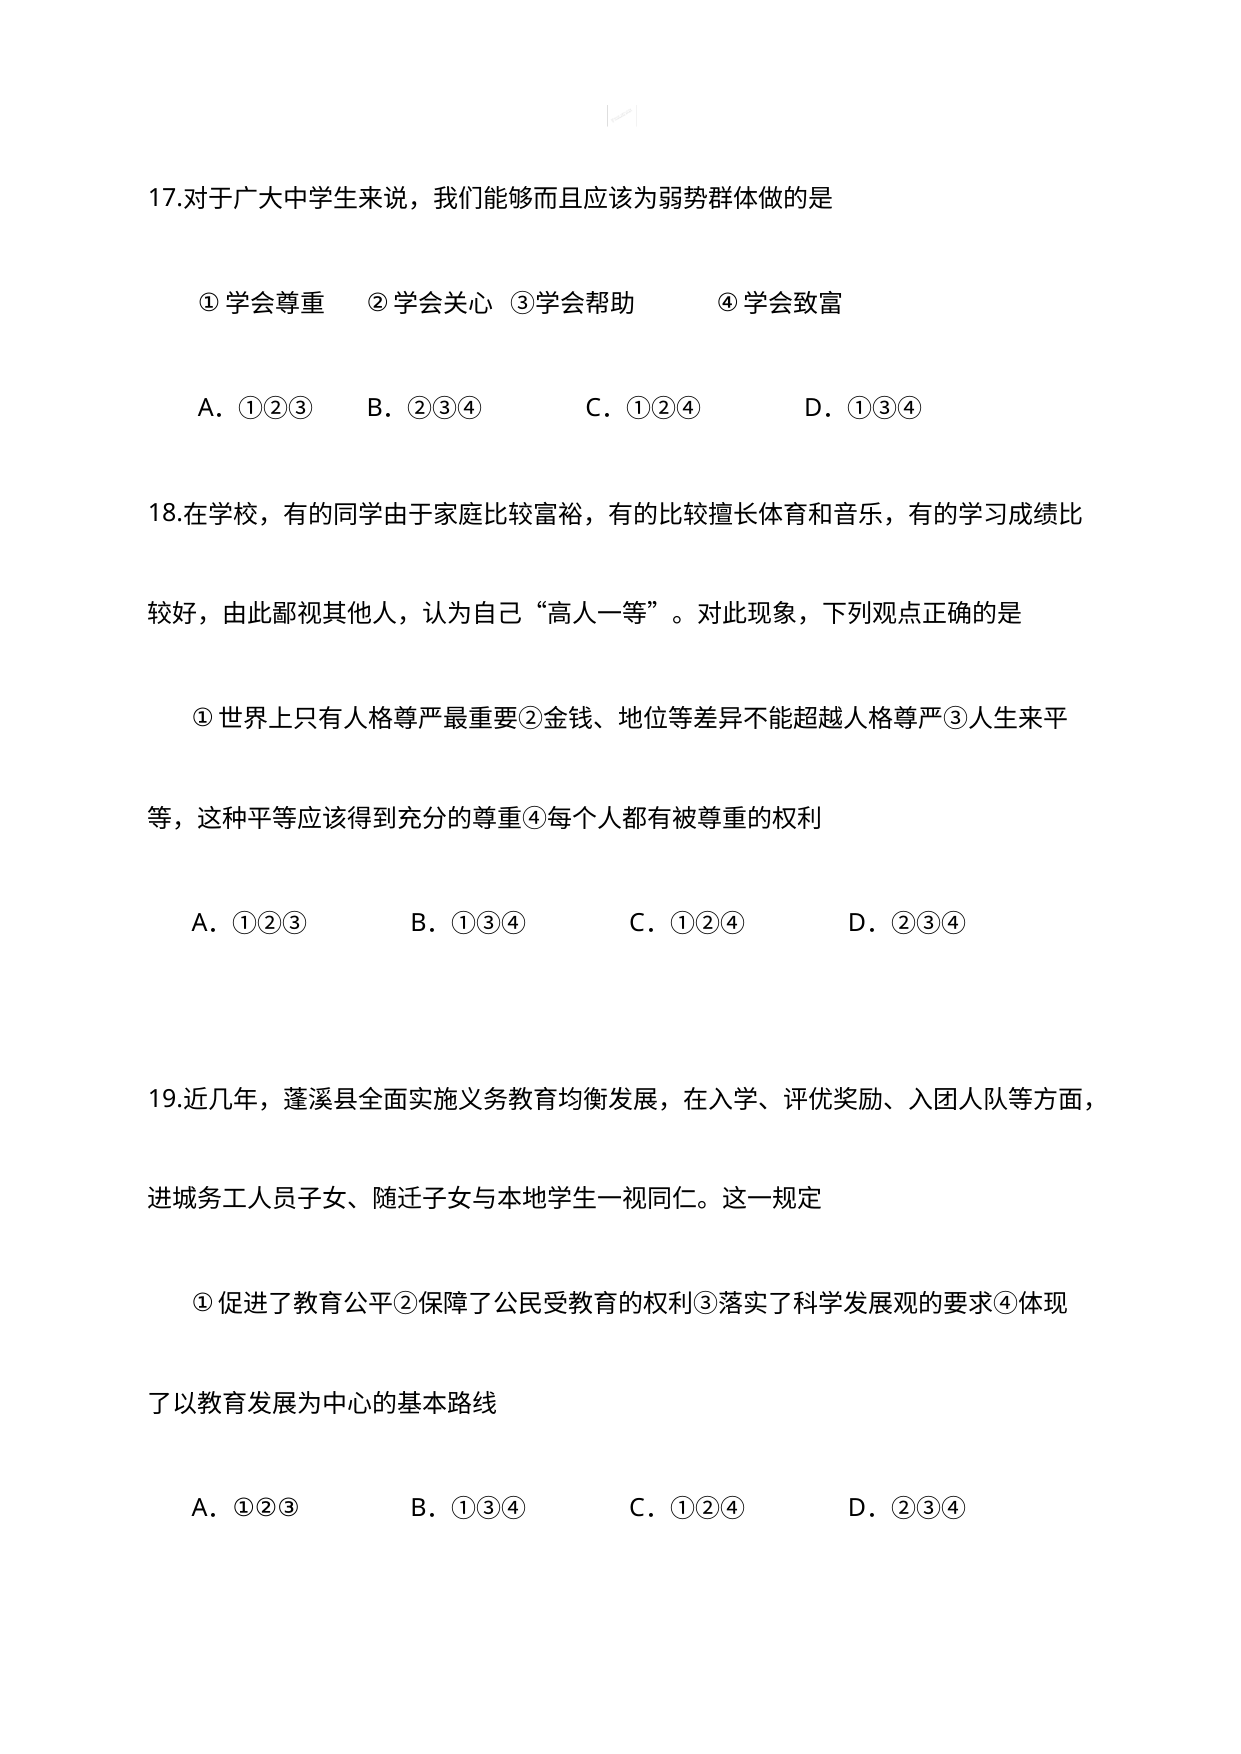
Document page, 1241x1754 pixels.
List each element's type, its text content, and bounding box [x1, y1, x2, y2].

text 17.对于广大中学生来说，我们能够而且应该为弱势群体做的是 [148, 163, 1093, 230]
text 19.近几年，蓬溪县全面实施义务教育均衡发展，在入学、评优奖励、入团人队等方面，进城务工人员子女、随迁子女与本地学生一视同仁。这一规定 [148, 1064, 1093, 1230]
text A．①②③ B．①③④ C．①②④ D．②③④ [148, 888, 1093, 954]
text A．①②③ B．②③④ C．①②④ D．①③④ [148, 374, 1093, 440]
text ①世界上只有人格尊严最重要②金钱、地位等差异不能超越人格尊严③人生来平等，这种平等应该得到充分的尊重④每个人都有被尊重的权利 [148, 684, 1093, 849]
picture [601, 86, 639, 143]
list ①②③ B．①③④ C．①②④ D．②③④ [191, 1473, 1093, 1540]
text 18.在学校，有的同学由于家庭比较富裕，有的比较擅长体育和音乐，有的学习成绩比较好，由此鄙视其他人，认为自己“高人一等”。对此现象，下列观点正确的是 [148, 479, 1093, 645]
text ①促进了教育公平②保障了公民受教育的权利③落实了科学发展观的要求④体现了以教育发展为中心的基本路线 [148, 1269, 1093, 1434]
text ①学会尊重 ②学会关心 ③学会帮助 ④学会致富 [148, 269, 1093, 335]
